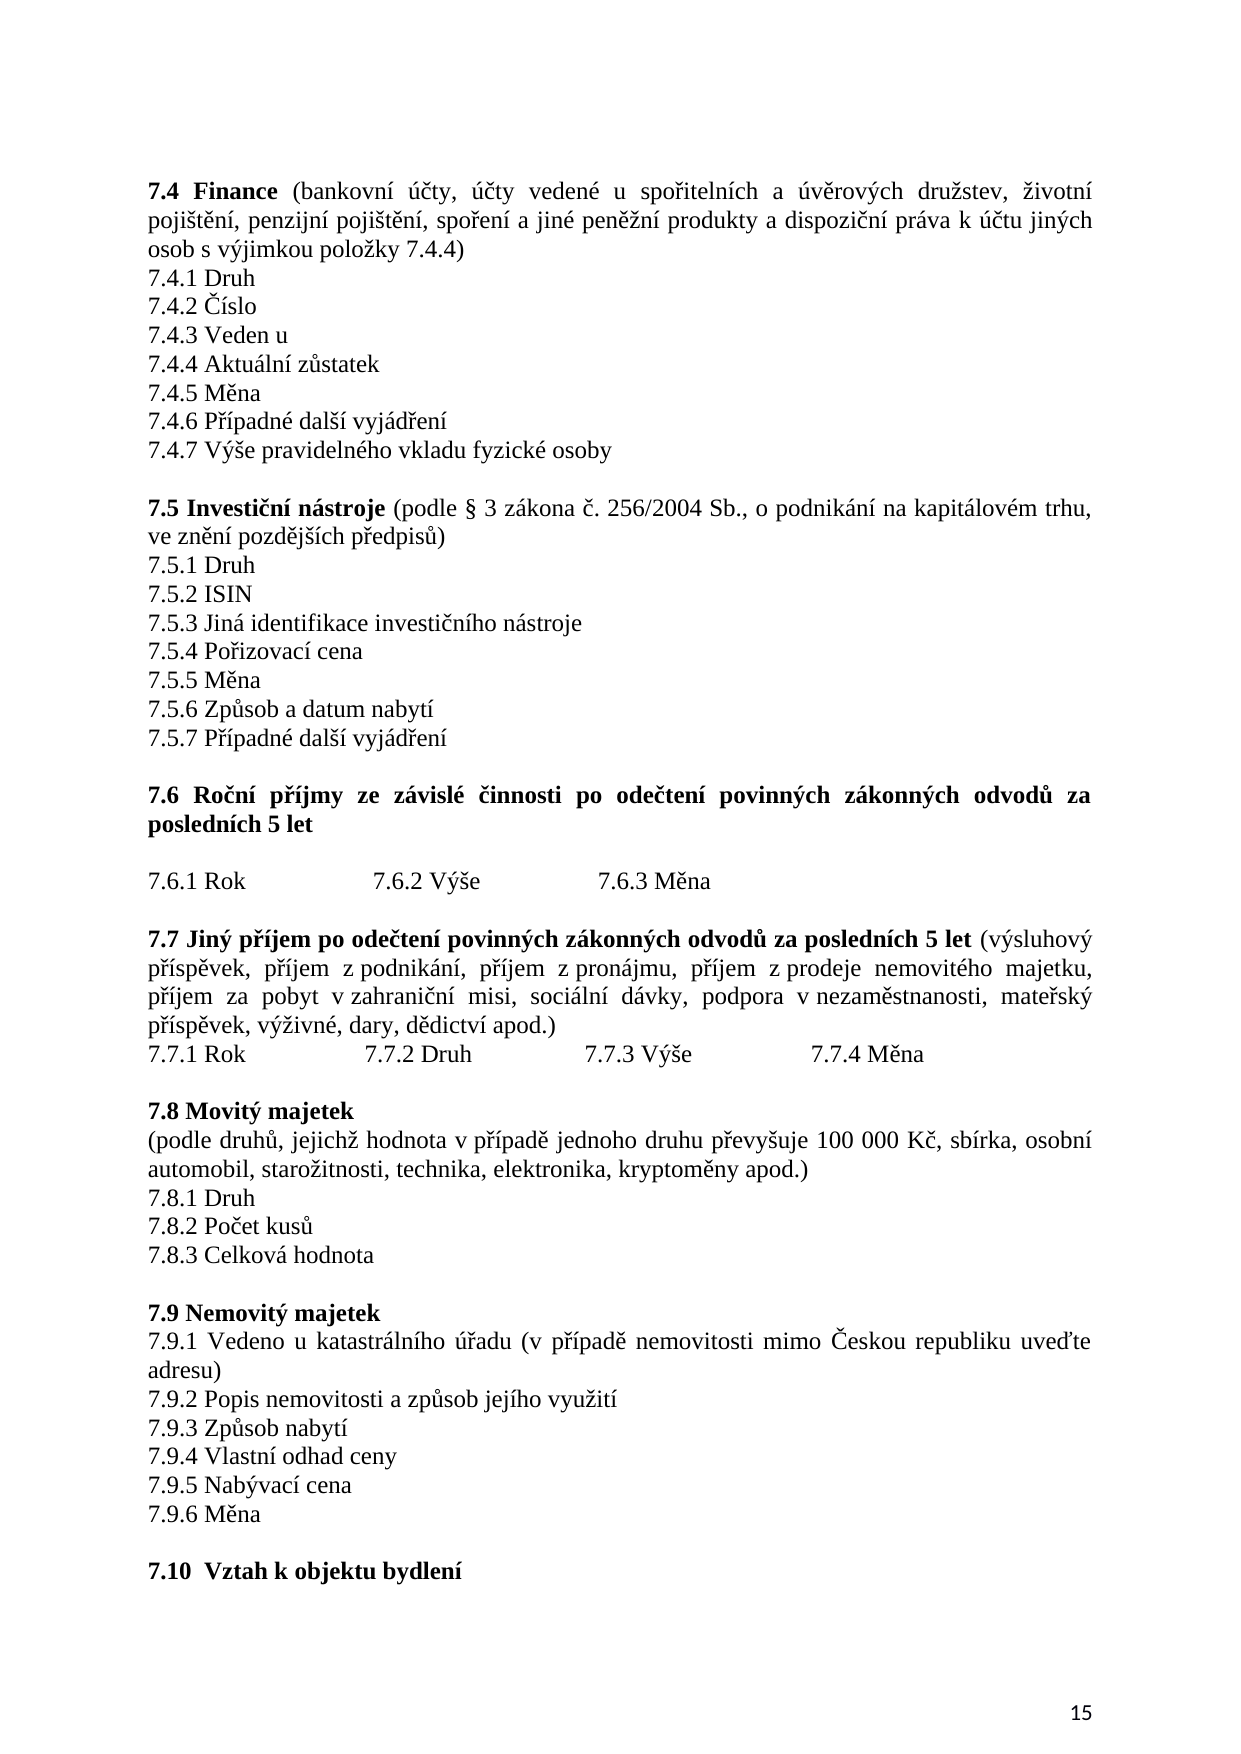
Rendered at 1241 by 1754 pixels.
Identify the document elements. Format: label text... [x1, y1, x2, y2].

text 7.5.4 Pořizovací cena [148, 636, 1092, 665]
text 7.8.1 Druh [148, 1183, 1092, 1211]
text 7.5.7 Případné další vyjádření [148, 723, 1092, 751]
text 7.10 Vztah k objektu bydlení [148, 1556, 1092, 1585]
text 7.6 Roční příjmy ze závislé činnosti po odečtení povinných zákonných odvodů za posledních 5 let [148, 780, 1092, 838]
text 7.4.3 Veden u [148, 320, 1092, 349]
text 7.8.3 Celková hodnota [148, 1240, 1092, 1269]
text 7.4.1 Druh [148, 263, 1092, 291]
text 7.8.2 Počet kusů [148, 1211, 1092, 1240]
text 7.4 Finance (bankovní účty, účty vedené u spořitelních a úvěrových družstev, životní pojištění, penzijní pojištění, spoření a jiné peněžní produkty a dispoziční práva k účtu jiných osob s výjimkou položky 7.4.4) [148, 176, 1092, 263]
text 7.5.3 Jiná identifikace investičního nástroje [148, 608, 1092, 636]
text 7.4.5 Měna [148, 378, 1092, 406]
text 7.9.3 Způsob nabytí [148, 1413, 1092, 1441]
text 7.5.1 Druh [148, 550, 1092, 579]
text 7.7 Jiný příjem po odečtení povinných zákonných odvodů za posledních 5 let (výsluhový příspěvek, příjem z podnikání, příjem z pronájmu, příjem z prodeje nemovitého majetku, příjem za pobyt v zahraniční misi, sociální dávky, podpora v nezaměstnanosti, mateřský příspěvek, výživné, dary, dědictví apod.) [148, 924, 1092, 1039]
text 7.9.5 Nabývací cena [148, 1470, 1092, 1499]
text 7.5 Investiční nástroje (podle § 3 zákona č. 256/2004 Sb., o podnikání na kapitálovém trhu, ve znění pozdějších předpisů) [148, 493, 1092, 550]
text 7.4.7 Výše pravidelného vkladu fyzické osoby [148, 435, 1092, 464]
text 7.4.4 Aktuální zůstatek [148, 349, 1092, 378]
text 7.8 Movitý majetek [148, 1096, 1092, 1125]
text 7.9.6 Měna [148, 1499, 1092, 1528]
text 7.4.6 Případné další vyjádření [148, 406, 1092, 435]
text 7.7.1 Rok 7.7.2 Druh 7.7.3 Výše 7.7.4 Měna [148, 1039, 1092, 1068]
text 7.5.6 Způsob a datum nabytí [148, 694, 1092, 723]
text 7.6.1 Rok 7.6.2 Výše 7.6.3 Měna [148, 866, 1092, 895]
text 7.5.2 ISIN [148, 579, 1092, 608]
text 7.4.2 Číslo [148, 291, 1092, 320]
text 7.9.4 Vlastní odhad ceny [148, 1441, 1092, 1470]
text (podle druhů, jejichž hodnota v případě jednoho druhu převyšuje 100 000 Kč, sbírka, osobní automobil, starožitnosti, technika, elektronika, kryptoměny apod.) [148, 1125, 1092, 1183]
text 7.5.5 Měna [148, 665, 1092, 694]
text 7.9.2 Popis nemovitosti a způsob jejího využití [148, 1384, 1092, 1413]
text 7.9 Nemovitý majetek [148, 1298, 1092, 1326]
text 7.9.1 Vedeno u katastrálního úřadu (v případě nemovitosti mimo Českou republiku uveďte adresu) [148, 1326, 1092, 1384]
